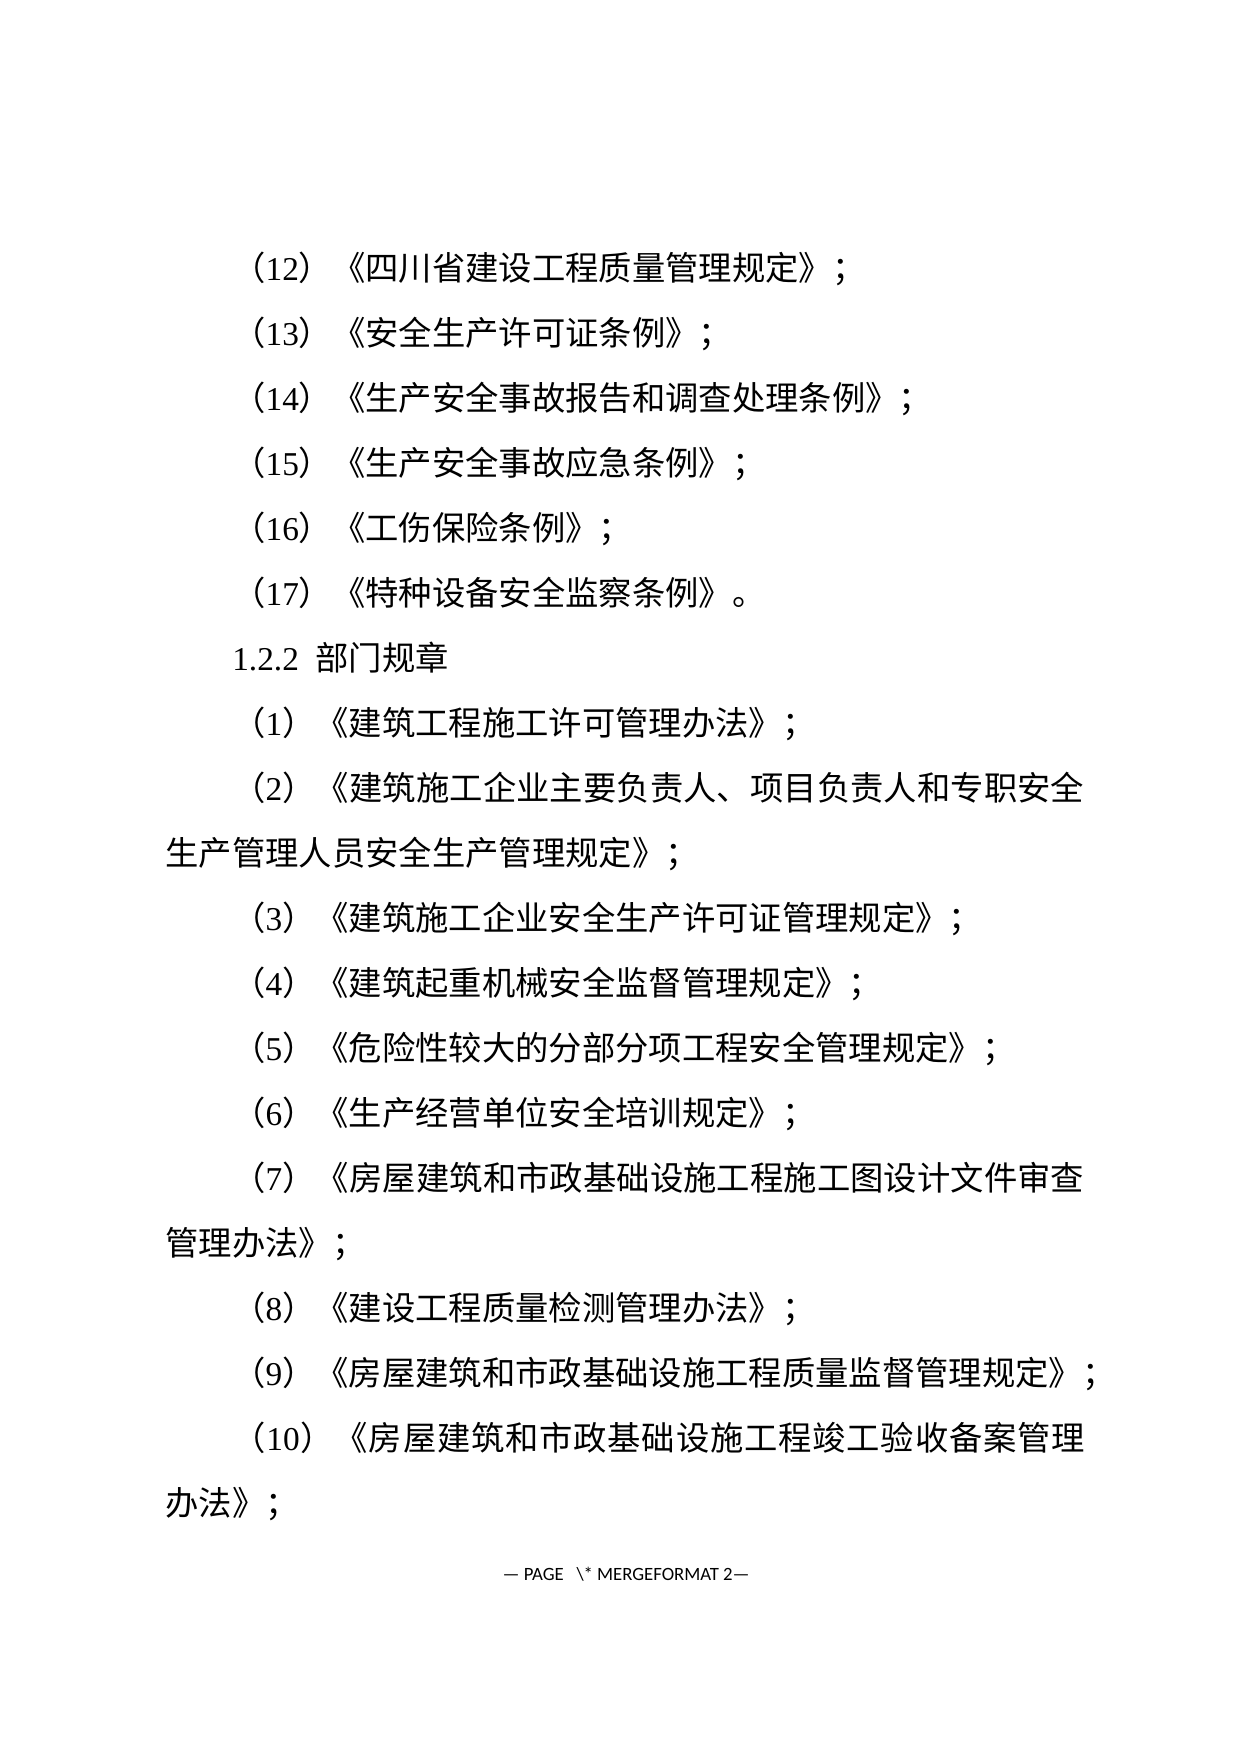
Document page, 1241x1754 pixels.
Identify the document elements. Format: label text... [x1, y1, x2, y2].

text （14）《生产安全事故报告和调查处理条例》； [165, 363, 1087, 428]
text （6）《生产经营单位安全培训规定》； [165, 1078, 1087, 1143]
text （12）《四川省建设工程质量管理规定》； [165, 233, 1087, 298]
text （15）《生产安全事故应急条例》； [165, 428, 1087, 493]
text （1）《建筑工程施工许可管理办法》； [165, 688, 1087, 753]
text （9）《房屋建筑和市政基础设施工程质量监督管理规定》； [165, 1338, 1087, 1403]
text （7）《房屋建筑和市政基础设施工程施工图设计文件审查管理办法》； [165, 1143, 1087, 1273]
text （4）《建筑起重机械安全监督管理规定》； [165, 948, 1087, 1013]
text （8）《建设工程质量检测管理办法》； [165, 1273, 1087, 1338]
text （3）《建筑施工企业安全生产许可证管理规定》； [165, 883, 1087, 948]
text （16）《工伤保险条例》； [165, 493, 1087, 558]
subtitle 1.2.2 部门规章 [165, 623, 1087, 688]
text （17）《特种设备安全监察条例》。 [165, 558, 1087, 623]
text （2）《建筑施工企业主要负责人、项目负责人和专职安全生产管理人员安全生产管理规定》； [165, 753, 1087, 883]
text （5）《危险性较大的分部分项工程安全管理规定》； [165, 1013, 1087, 1078]
text （10）《房屋建筑和市政基础设施工程竣工验收备案管理办法》； [165, 1403, 1087, 1533]
text （13）《安全生产许可证条例》； [165, 298, 1087, 363]
